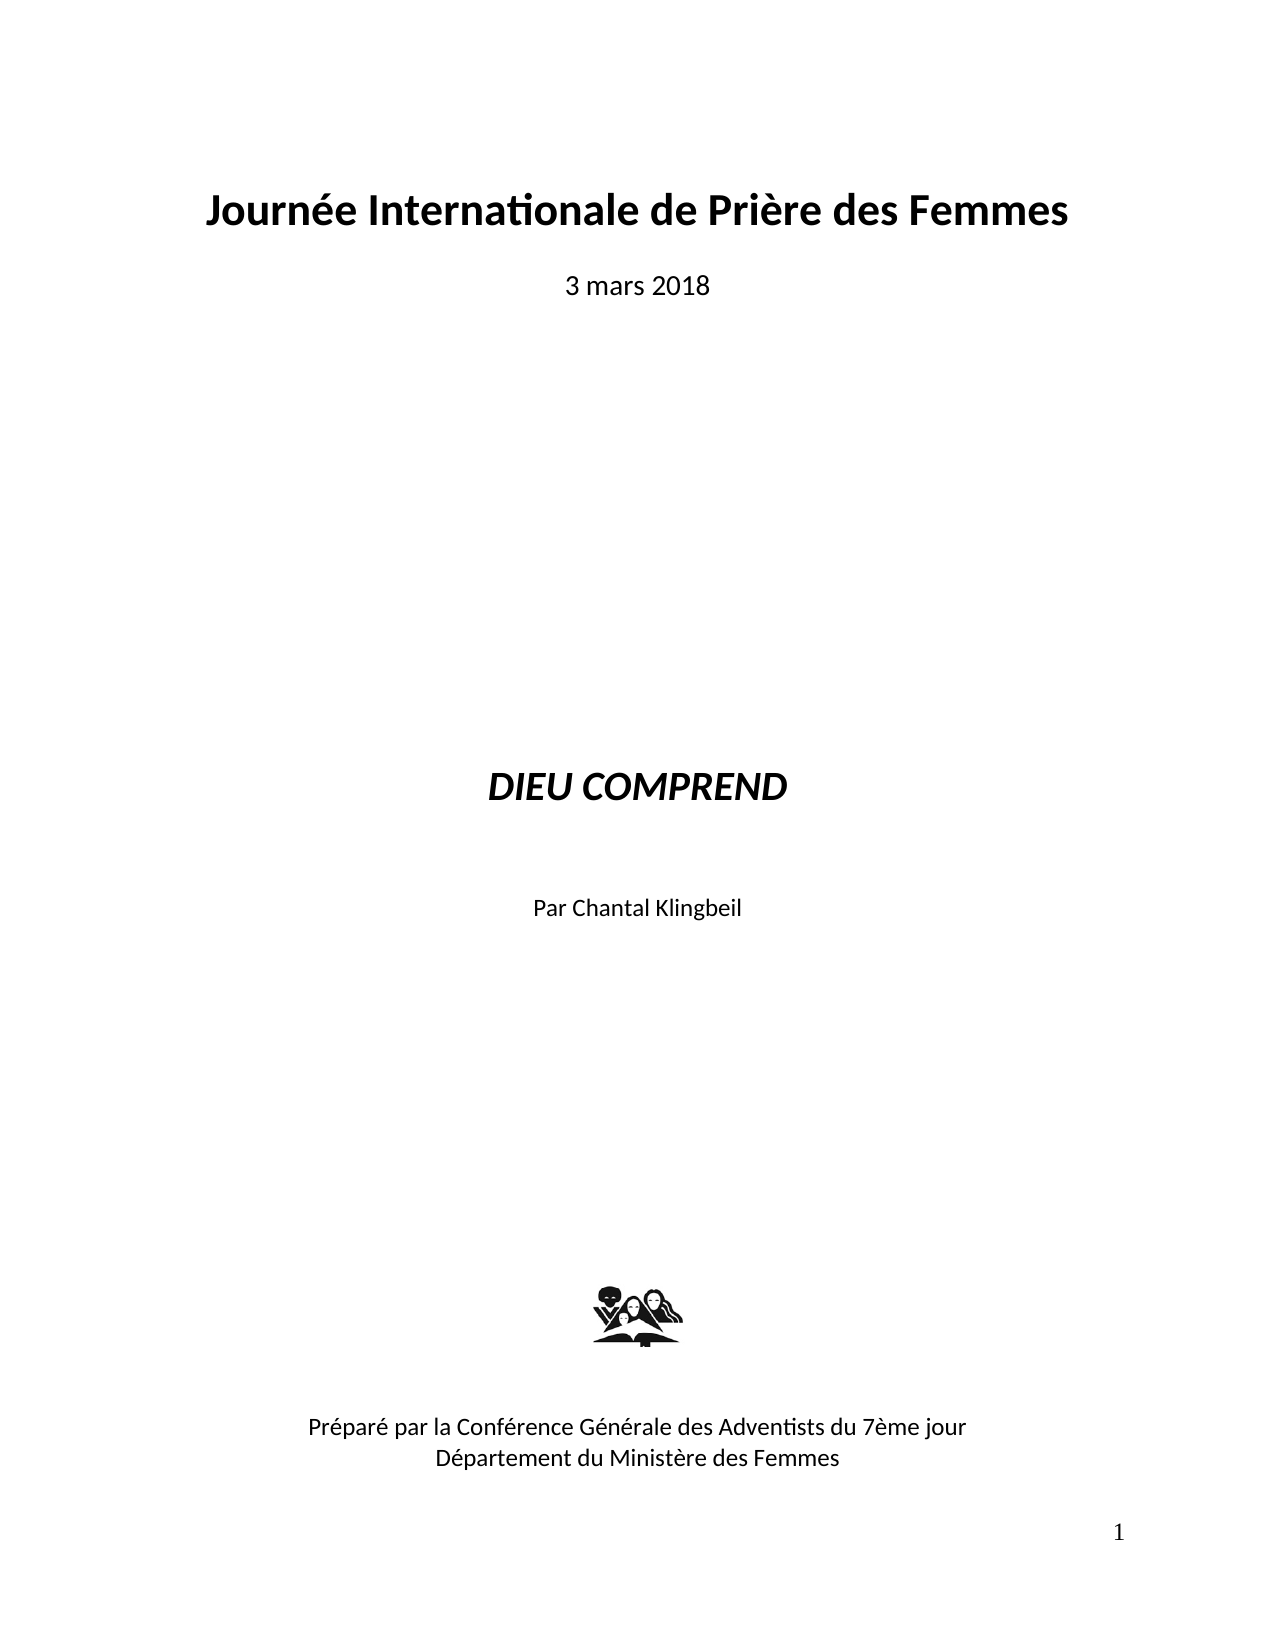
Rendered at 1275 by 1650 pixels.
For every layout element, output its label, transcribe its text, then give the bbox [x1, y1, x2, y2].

text Journée Internationale de Prière des Femmes [150, 181, 1125, 236]
text Par Chantal Klingbeil [150, 893, 1125, 923]
picture [593, 1284, 686, 1347]
text 3 mars 2018 [150, 267, 1125, 303]
text DIEU COMPREND [150, 760, 1125, 811]
text Département du Ministère des Femmes [150, 1442, 1125, 1472]
text Préparé par la Conférence Générale des Adventists du 7ème jour [150, 1411, 1125, 1442]
